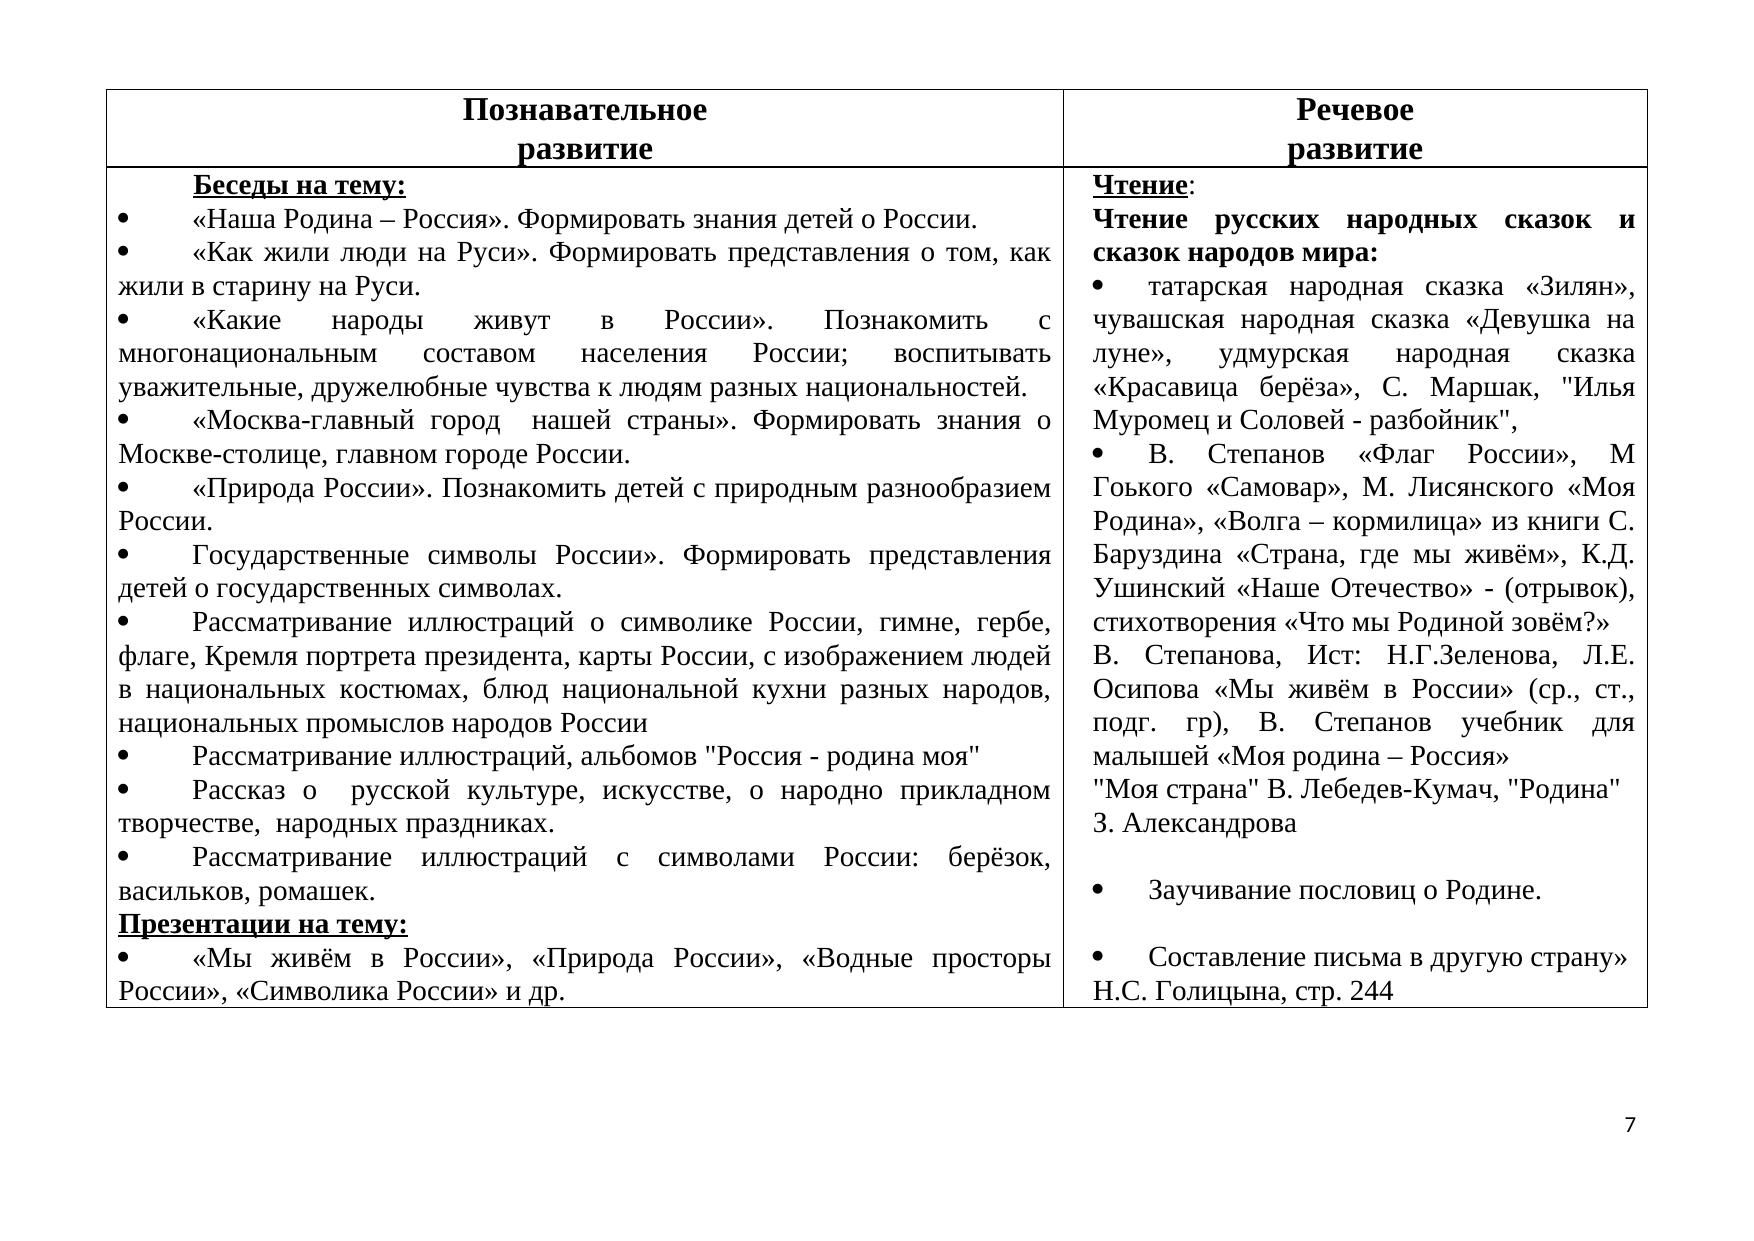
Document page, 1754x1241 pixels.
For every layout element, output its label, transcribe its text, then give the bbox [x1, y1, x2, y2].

table_cell Беседы на тему: «Наша Родина – Россия». Формировать знания детей о России. «Как жили люди на Руси». Формировать представления о том, как жили в старину на Руси. «Какие народы живут в России». Познакомить с многонациональным составом населения России; воспитывать уважительные, дружелюбные чувства к людям разных национальностей. «Москва-главный город нашей страны». Формировать знания о Москве-столице, главном городе России. «Природа России». Познакомить детей с природным разнообразием России. Государственные символы России». Формировать представления детей о государственных символах. Рассматривание иллюстраций о символике России, гимне, гербе, флаге, Кремля портрета президента, карты России, с изображением людей в национальных костюмах, блюд национальной кухни разных народов, национальных промыслов народов России Рассматривание иллюстраций, альбомов "Россия - родина моя" Рассказ о русской культуре, искусстве, о народно прикладном творчестве, народных праздниках. Рассматривание иллюстраций с символами России: берёзок, васильков, ромашек. Презентации на тему: «Мы живём в России», «Природа России», «Водные просторы России», «Символика России» и др. [107, 168, 1063, 1007]
table_cell Познавательное развитие [107, 90, 1063, 166]
table_cell Чтение: Чтение русских народных сказок и сказок народов мира: татарская народная сказка «Зилян», чувашская народная сказка «Девушка на луне», удмурская народная сказка «Красавица берёза», С. Маршак, "Илья Муромец и Соловей - разбойник", В. Степанов «Флаг России», М Гоького «Самовар», М. Лисянского «Моя Родина», «Волга – кормилица» из книги С. Баруздина «Страна, где мы живём», К.Д. Ушинский «Наше Отечество» - (отрывок), стихотворения «Что мы Родиной зовём?» В. Степанова, Ист: Н.Г.Зеленова, Л.Е. Осипова «Мы живём в России» (ср., ст., подг. гр), В. Степанов учебник для малышей «Моя родина – Россия» "Моя страна" В. Лебедев-Кумач, "Родина" З. Александрова Заучивание пословиц о Родине. Составление письма в другую страну» Н.С. Голицына, стр. 244 [1064, 168, 1647, 1007]
table_cell Речевое развитие [1064, 90, 1647, 166]
